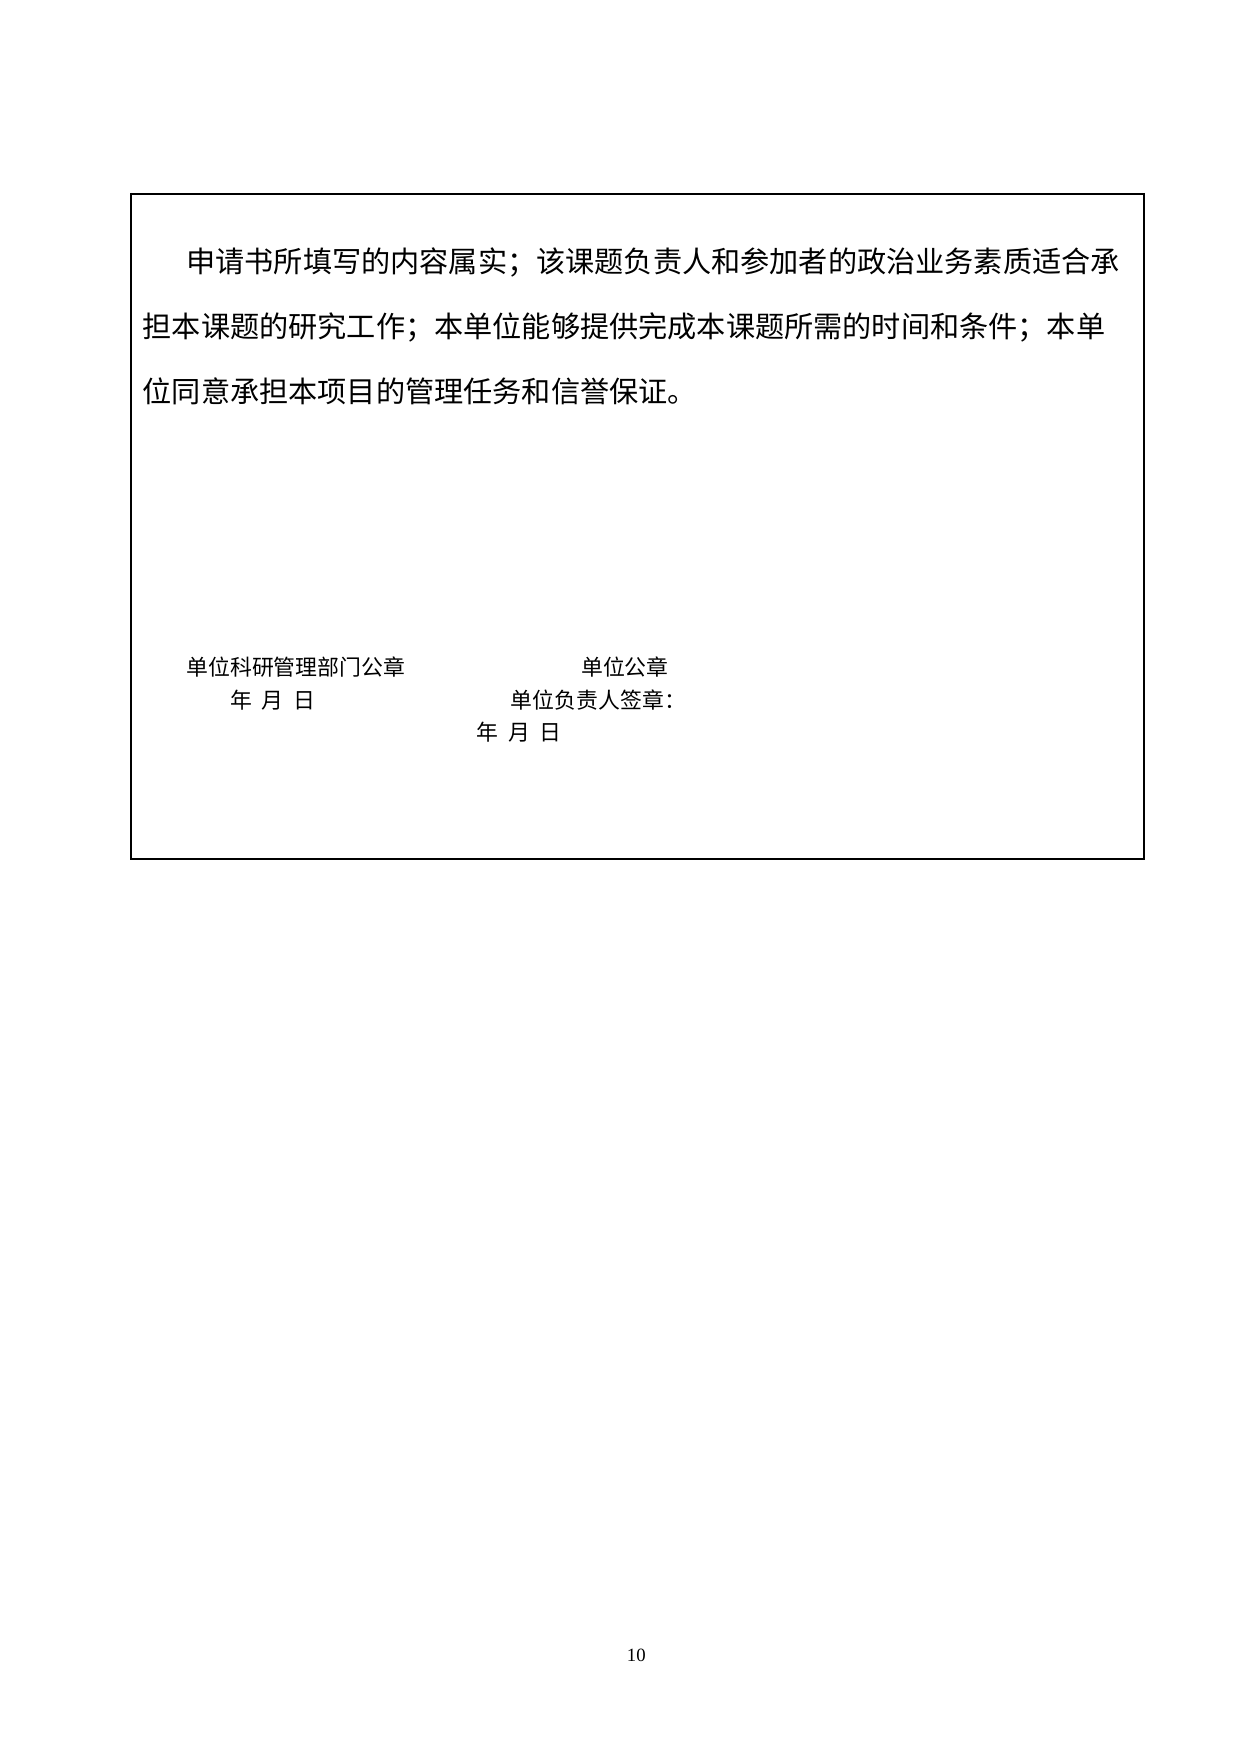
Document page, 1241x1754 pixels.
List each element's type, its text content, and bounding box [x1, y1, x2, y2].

table_header 申请书所填写的内容属实；该课题负责人和参加者的政治业务素质适合承担本课题的研究工作；本单位能够提供完成本课题所需的时间和条件；本单位同意承担本项目的管理任务和信誉保证。 单位科研管理部门公章 单位公章 年 月 日 单位负责人签章： 年 月 日 [132, 195, 1143, 858]
